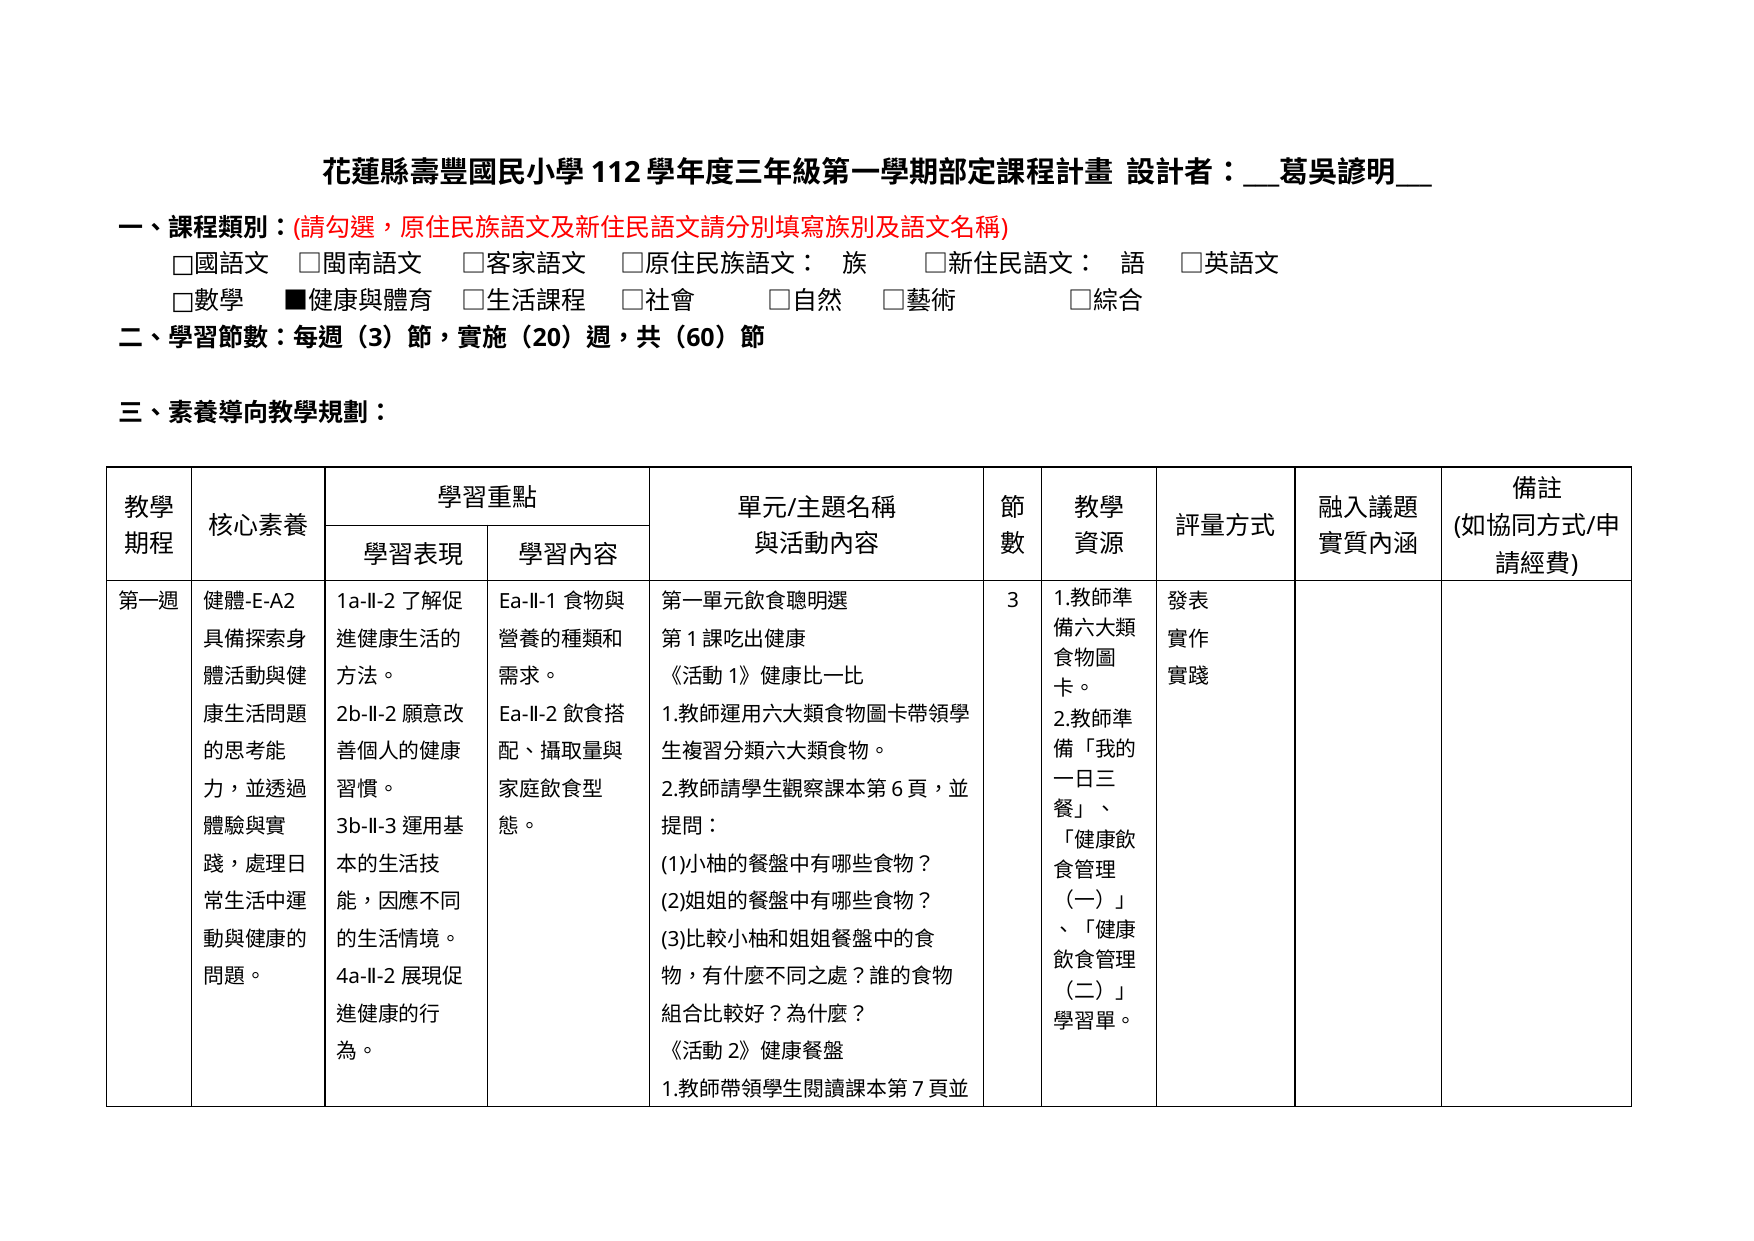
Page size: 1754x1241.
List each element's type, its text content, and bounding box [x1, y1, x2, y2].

table_header 評量方式 [1157, 468, 1294, 580]
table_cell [650, 581, 983, 1106]
table_cell 學習表現 [326, 526, 487, 580]
text 花蓮縣壽豐國民小學112學年度三年級第一學期部定課程計畫 設計者：___葛吳諺明___ [118, 133, 1636, 208]
list □國語文 □閩南語文 □客家語文 □原住民族語文： 族 □新住民語文： 語 □英語文 [171, 244, 1636, 280]
list 一、課程類別：(請勾選，原住民族語文及新住民語文請分別填寫族別及語文名稱) [118, 208, 1636, 244]
table_header 融入議題 實質內涵 [1296, 468, 1441, 580]
list □數學 ■健康與體育 □生活課程 □社會 □自然 □藝術 □綜合 [171, 280, 1636, 316]
table_cell 第一週 [107, 581, 191, 1106]
table_cell 學習內容 [488, 526, 649, 580]
table_cell [1442, 581, 1631, 1106]
table_cell 3 [984, 581, 1041, 1106]
table_cell 發表 實作 實踐 [1157, 581, 1294, 1106]
table_header 教學 資源 [1042, 468, 1156, 580]
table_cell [326, 581, 487, 1106]
table_header 單元/主題名稱 與活動內容 [650, 468, 983, 580]
table_header 教學期程 [107, 468, 191, 580]
list 二、學習節數：每週（3）節，實施（20）週，共（60）節 [118, 316, 1636, 354]
table_header 節數 [984, 468, 1041, 580]
list 三、素養導向教學規劃： [118, 391, 1636, 429]
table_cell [1042, 581, 1156, 1106]
table_header 備註 (如協同方式/申請經費) [1442, 468, 1631, 580]
table_header 核心素養 [192, 468, 324, 580]
table_header 學習重點 [326, 468, 649, 524]
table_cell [488, 581, 649, 1106]
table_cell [192, 581, 324, 1106]
table_cell [1296, 581, 1441, 1106]
